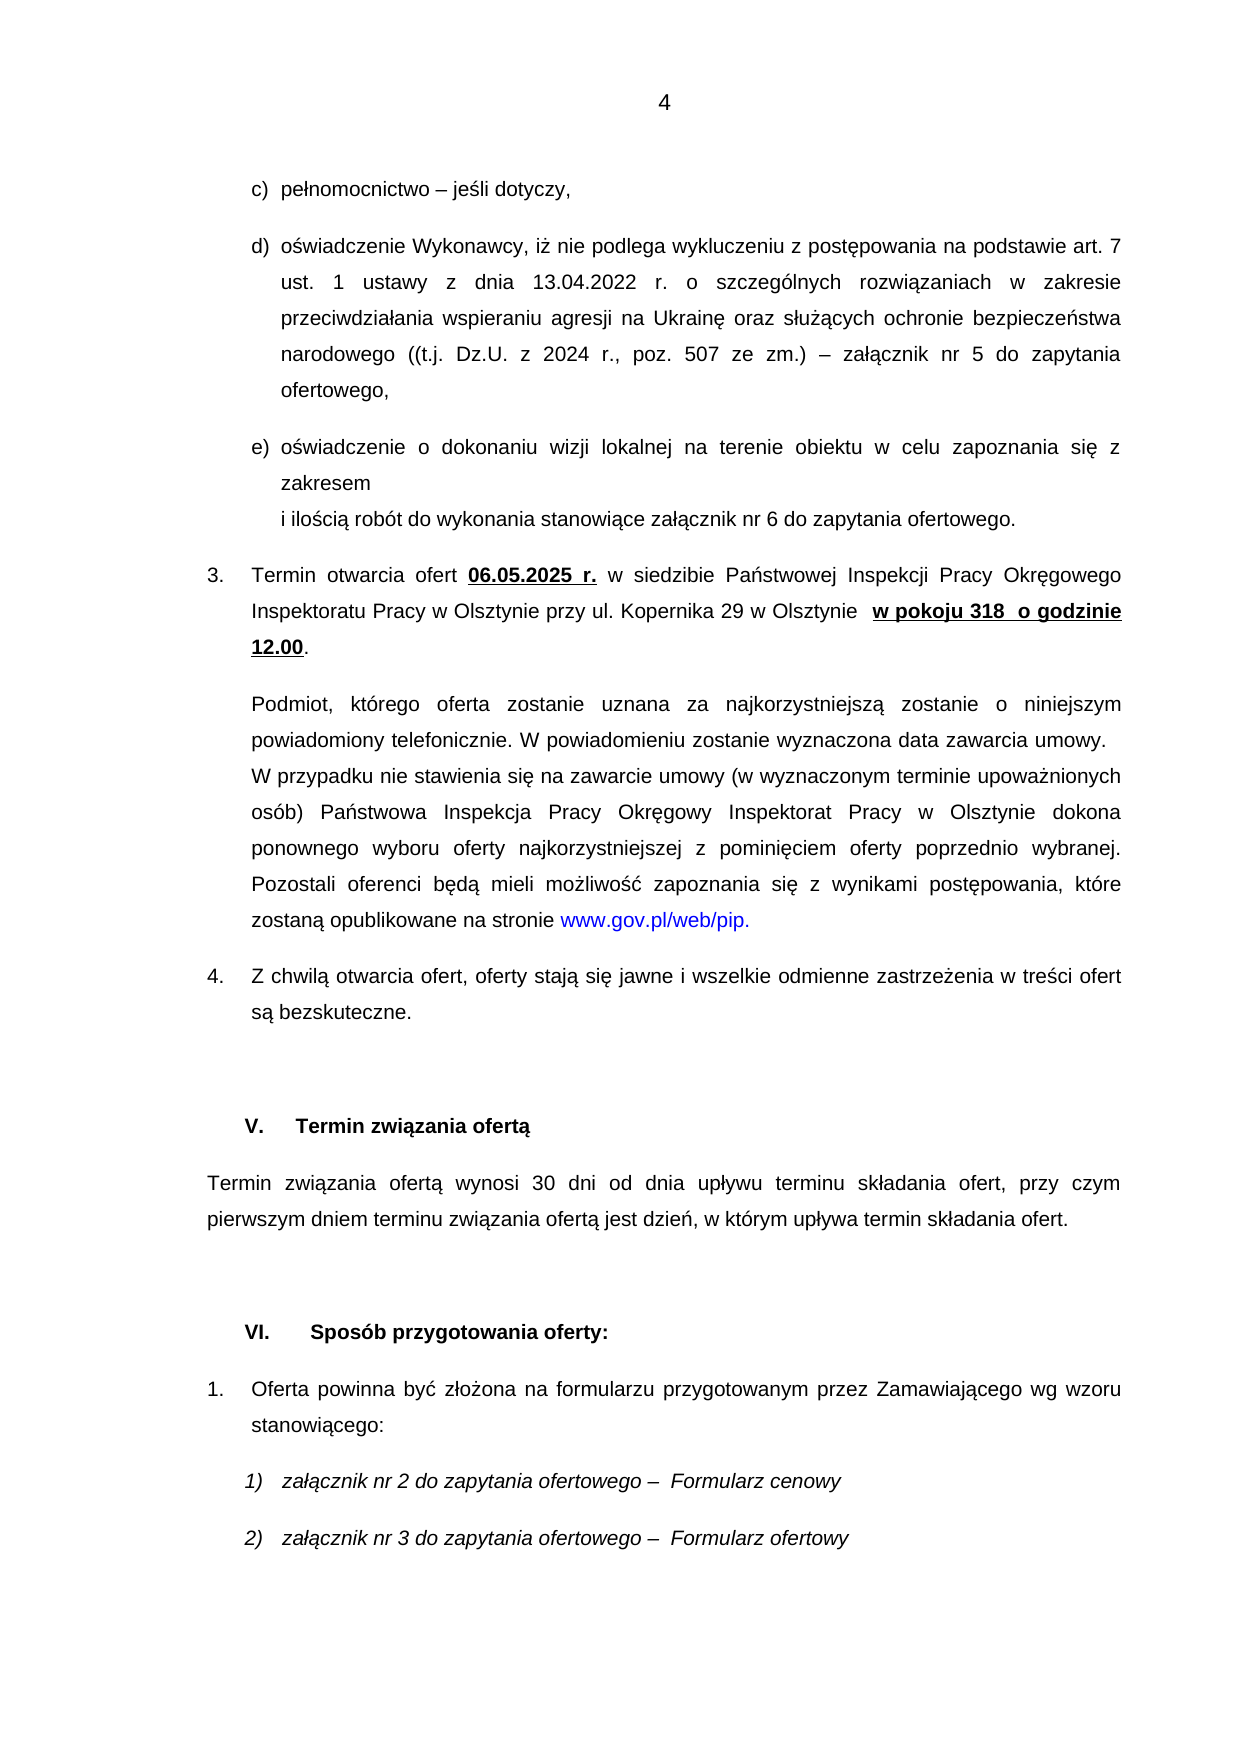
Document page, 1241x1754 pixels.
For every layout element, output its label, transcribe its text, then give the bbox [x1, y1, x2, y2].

list Sposób przygotowania oferty: [244, 1320, 1122, 1344]
list załącznik nr 3 do zapytania ofertowego – Formularz ofertowy [244, 1526, 1122, 1550]
list załącznik nr 2 do zapytania ofertowego – Formularz cenowy [244, 1469, 1122, 1493]
list oświadczenie Wykonawcy, iż nie podlega wykluczeniu z postępowania na podstawie art. 7 ust. 1 ustawy z dnia 13.04.2022 r. o szczególnych rozwiązaniach w zakresie przeciwdziałania wspieraniu agresji na Ukrainę oraz służących ochronie bezpieczeństwa narodowego ((t.j. Dz.U. z 2024 r., poz. 507 ze zm.) – załącznik nr 5 do zapytania ofertowego, [251, 234, 1122, 402]
text Podmiot, którego oferta zostanie uznana za najkorzystniejszą zostanie o niniejszym powiadomiony telefonicznie. W powiadomieniu zostanie wyznaczona data zawarcia umowy. W przypadku nie stawienia się na zawarcie umowy (w wyznaczonym terminie upoważnionych osób) Państwowa Inspekcja Pracy Okręgowy Inspektorat Pracy w Olsztynie dokona ponownego wyboru oferty najkorzystniejszej z pominięciem oferty poprzednio wybranej. Pozostali oferenci będą mieli możliwość zapoznania się z wynikami postępowania, które zostaną opublikowane na stronie www.gov.pl/web/pip. [251, 692, 1122, 931]
list Termin związania ofertą [244, 1114, 1122, 1138]
list oświadczenie o dokonaniu wizji lokalnej na terenie obiektu w celu zapoznania się z zakresem i ilością robót do wykonania stanowiące załącznik nr 6 do zapytania ofertowego. [251, 434, 1122, 530]
list Oferta powinna być złożona na formularzu przygotowanym przez Zamawiającego wg wzoru stanowiącego: [207, 1377, 1122, 1437]
list Z chwilą otwarcia ofert, oferty stają się jawne i wszelkie odmienne zastrzeżenia w treści ofert są bezskuteczne. [207, 964, 1122, 1024]
list Termin otwarcia ofert 06.05.2025 r. w siedzibie Państwowej Inspekcji Pracy Okręgowego Inspektoratu Pracy w Olsztynie przy ul. Kopernika 29 w Olsztynie w pokoju 318 o godzinie 12.00. [207, 563, 1122, 659]
text Termin związania ofertą wynosi 30 dni od dnia upływu terminu składania ofert, przy czym pierwszym dniem terminu związania ofertą jest dzień, w którym upływa termin składania ofert. [207, 1170, 1122, 1230]
list pełnomocnictwo – jeśli dotyczy, [251, 177, 1122, 201]
